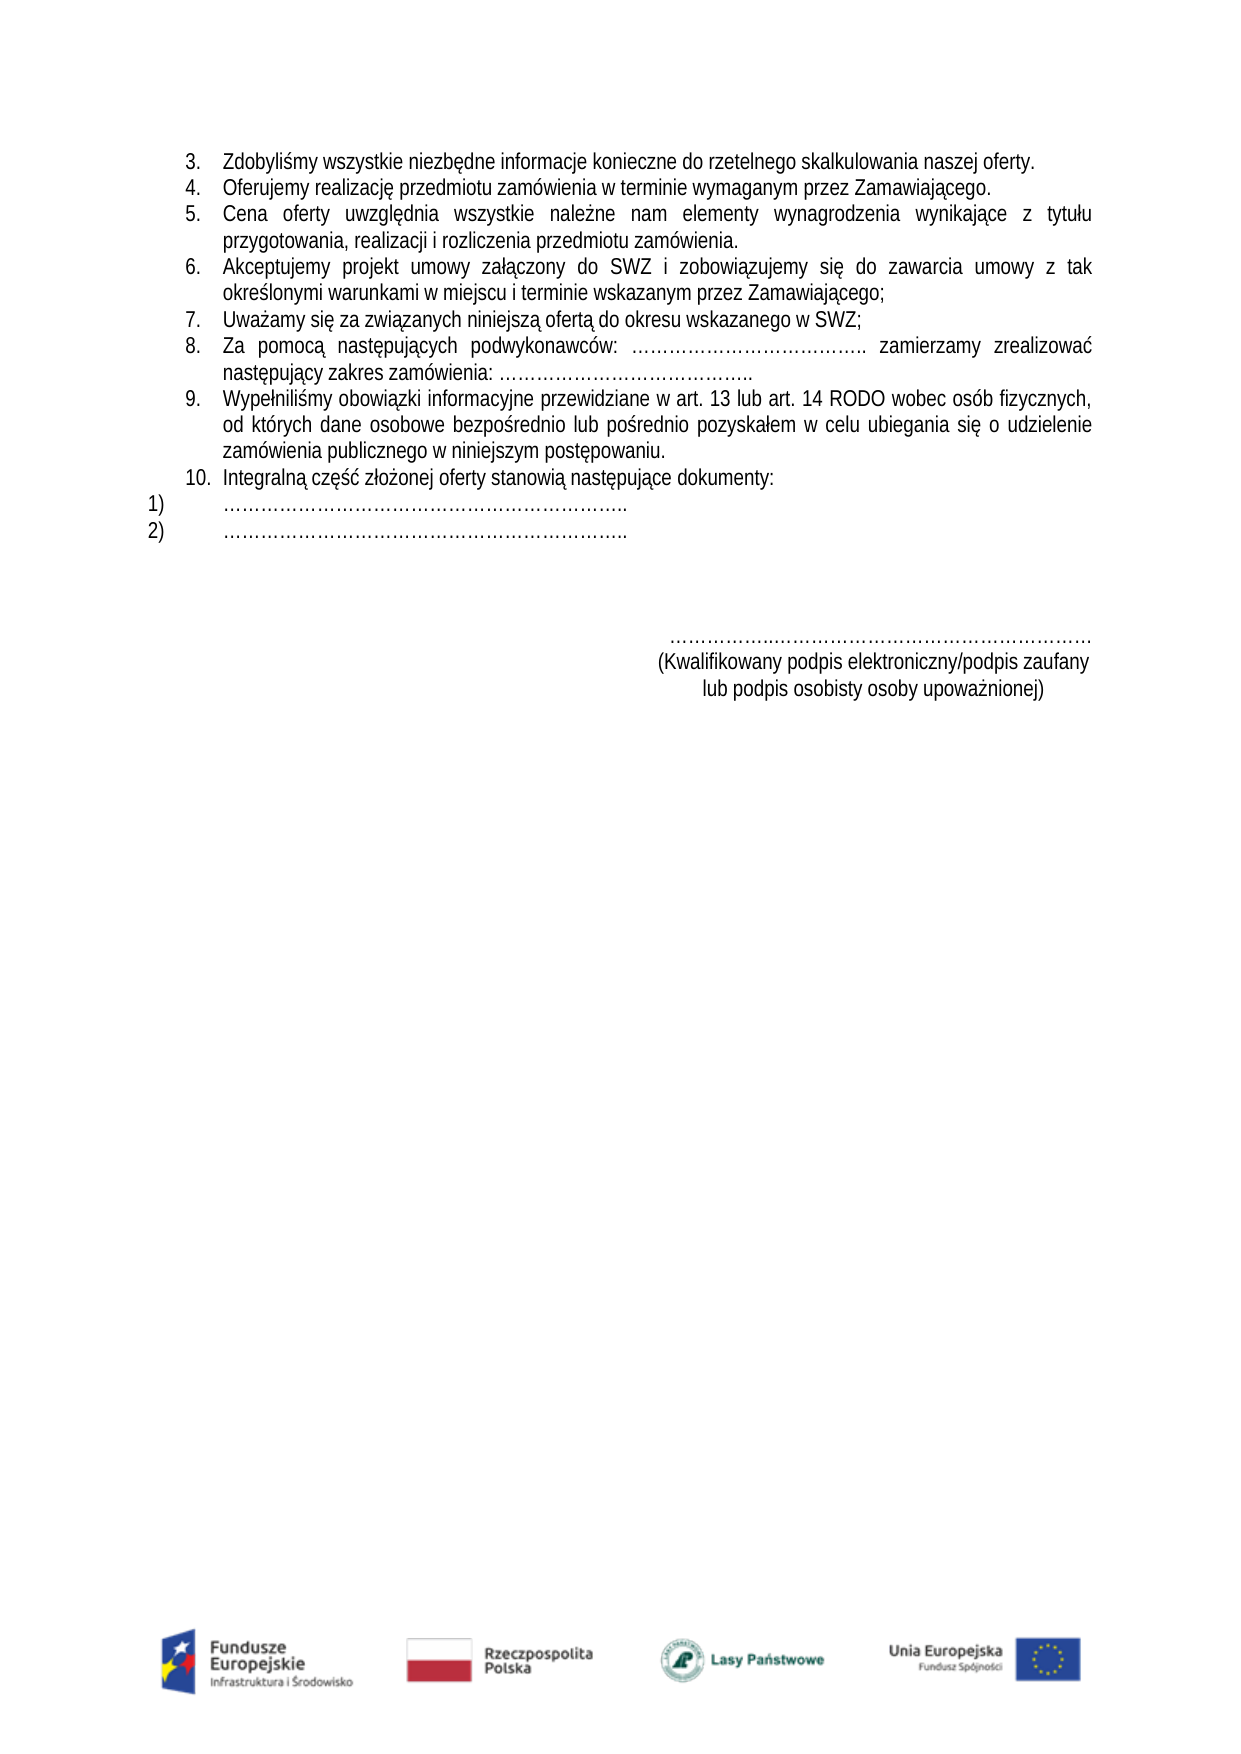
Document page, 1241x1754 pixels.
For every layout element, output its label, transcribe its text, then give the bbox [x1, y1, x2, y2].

text (Kwalifikowany podpis elektroniczny/podpis zaufany lub podpis osobisty osoby upoważnionej) [654, 648, 1093, 701]
list Zdobyliśmy wszystkie niezbędne informacje konieczne do rzetelnego skalkulowania naszej oferty. [185, 148, 1093, 174]
list Akceptujemy projekt umowy załączony do SWZ i zobowiązujemy się do zawarcia umowy z tak określonymi warunkami w miejscu i terminie wskazanym przez Zamawiającego; [185, 253, 1093, 306]
list Oferujemy realizację przedmiotu zamówienia w terminie wymaganym przez Zamawiającego. [185, 174, 1093, 200]
list Cena oferty uwzględnia wszystkie należne nam elementy wynagrodzenia wynikające z tytułu przygotowania, realizacji i rozliczenia przedmiotu zamówienia. [185, 200, 1093, 253]
list ……………………………………………………….. [148, 490, 1093, 517]
list Za pomocą następujących podwykonawców: ……………………………….. zamierzamy zrealizować następujący zakres zamówienia: ………………………………….. [185, 332, 1093, 385]
picture [147, 1620, 1095, 1707]
list ……………………………………………………….. [148, 517, 1093, 543]
list Wypełniliśmy obowiązki informacyjne przewidziane w art. 13 lub art. 14 RODO wobec osób fizycznych, od których dane osobowe bezpośrednio lub pośrednio pozyskałem w celu ubiegania się o udzielenie zamówienia publicznego w niniejszym postępowaniu. [185, 385, 1093, 464]
list Uważamy się za związanych niniejszą ofertą do okresu wskazanego w SWZ; [185, 306, 1093, 332]
text ……………..…………………………………………… [654, 622, 1093, 648]
list Integralną część złożonej oferty stanowią następujące dokumenty: [185, 464, 1093, 490]
